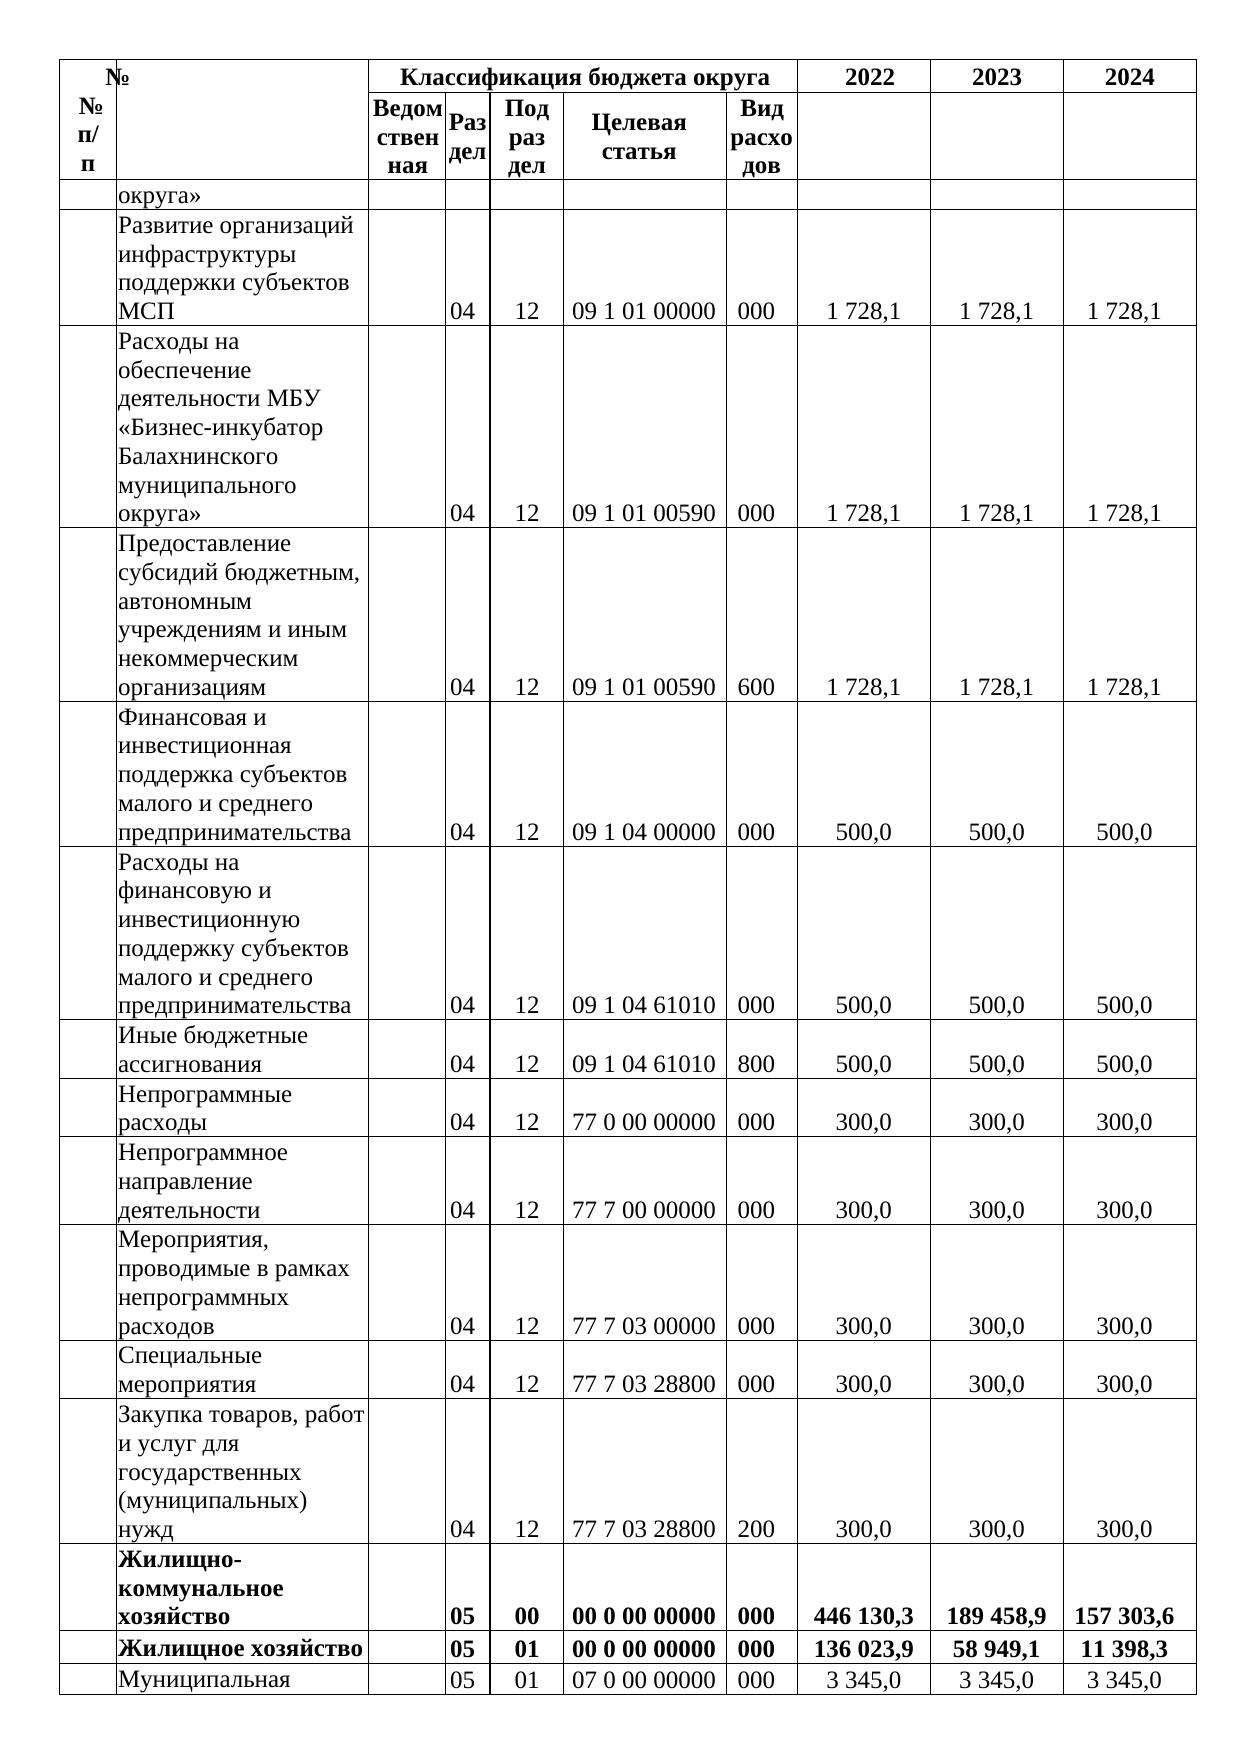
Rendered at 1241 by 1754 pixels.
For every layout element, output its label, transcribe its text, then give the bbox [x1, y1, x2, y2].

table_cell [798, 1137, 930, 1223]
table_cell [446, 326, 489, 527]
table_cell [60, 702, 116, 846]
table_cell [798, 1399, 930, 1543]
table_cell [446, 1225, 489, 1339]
table_cell [931, 93, 1063, 179]
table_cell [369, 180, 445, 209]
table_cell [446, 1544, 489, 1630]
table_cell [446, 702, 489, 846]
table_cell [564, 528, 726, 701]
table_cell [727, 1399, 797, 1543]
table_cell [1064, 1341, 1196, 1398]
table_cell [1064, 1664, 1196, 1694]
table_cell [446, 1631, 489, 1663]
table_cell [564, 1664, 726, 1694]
table_header 2023 [931, 60, 1063, 92]
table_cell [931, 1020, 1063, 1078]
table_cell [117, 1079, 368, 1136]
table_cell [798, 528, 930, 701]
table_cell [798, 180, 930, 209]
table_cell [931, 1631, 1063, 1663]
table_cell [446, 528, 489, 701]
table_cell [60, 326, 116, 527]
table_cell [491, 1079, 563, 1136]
table_cell Раз дел [446, 93, 489, 179]
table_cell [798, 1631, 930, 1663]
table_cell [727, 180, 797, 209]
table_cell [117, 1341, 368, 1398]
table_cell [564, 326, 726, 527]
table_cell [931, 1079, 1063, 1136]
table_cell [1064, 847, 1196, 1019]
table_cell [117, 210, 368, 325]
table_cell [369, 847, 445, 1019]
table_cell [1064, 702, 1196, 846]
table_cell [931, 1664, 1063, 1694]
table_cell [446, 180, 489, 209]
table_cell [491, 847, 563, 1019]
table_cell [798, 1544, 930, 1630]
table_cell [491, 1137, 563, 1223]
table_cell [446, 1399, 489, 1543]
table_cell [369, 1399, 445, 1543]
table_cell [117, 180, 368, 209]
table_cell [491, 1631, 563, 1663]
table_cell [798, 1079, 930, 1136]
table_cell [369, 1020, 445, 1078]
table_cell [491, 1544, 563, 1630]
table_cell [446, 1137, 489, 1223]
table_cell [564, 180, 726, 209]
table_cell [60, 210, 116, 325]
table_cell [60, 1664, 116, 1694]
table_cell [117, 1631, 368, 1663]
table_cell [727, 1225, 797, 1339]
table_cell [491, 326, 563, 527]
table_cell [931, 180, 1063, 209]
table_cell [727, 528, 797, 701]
table_cell Вид расхо дов [727, 93, 797, 179]
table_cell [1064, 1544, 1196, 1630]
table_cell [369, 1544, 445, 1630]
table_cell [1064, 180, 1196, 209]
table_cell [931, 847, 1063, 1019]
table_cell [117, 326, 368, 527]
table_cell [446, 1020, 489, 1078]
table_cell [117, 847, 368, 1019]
table_header № №п/п [60, 60, 116, 179]
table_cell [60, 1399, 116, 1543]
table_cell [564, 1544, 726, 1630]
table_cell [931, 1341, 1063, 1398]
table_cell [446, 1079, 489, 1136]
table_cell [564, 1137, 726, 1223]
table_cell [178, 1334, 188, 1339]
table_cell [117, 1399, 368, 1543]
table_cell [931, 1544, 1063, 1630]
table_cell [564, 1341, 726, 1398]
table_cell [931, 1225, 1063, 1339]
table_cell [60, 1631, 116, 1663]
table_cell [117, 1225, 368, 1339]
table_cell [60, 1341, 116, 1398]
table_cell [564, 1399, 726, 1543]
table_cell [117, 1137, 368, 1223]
table_header 2022 [798, 60, 930, 92]
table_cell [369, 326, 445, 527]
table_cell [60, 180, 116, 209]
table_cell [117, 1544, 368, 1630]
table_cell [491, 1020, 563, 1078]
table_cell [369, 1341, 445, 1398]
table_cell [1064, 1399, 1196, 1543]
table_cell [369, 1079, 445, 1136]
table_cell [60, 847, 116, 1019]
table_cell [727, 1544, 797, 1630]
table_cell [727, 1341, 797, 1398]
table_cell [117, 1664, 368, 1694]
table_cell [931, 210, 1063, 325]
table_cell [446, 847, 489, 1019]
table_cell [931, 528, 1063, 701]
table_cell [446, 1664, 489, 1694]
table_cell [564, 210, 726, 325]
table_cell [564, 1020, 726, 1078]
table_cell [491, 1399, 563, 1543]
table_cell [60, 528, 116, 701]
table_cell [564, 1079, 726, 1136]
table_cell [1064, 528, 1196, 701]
table_cell Ведом ствен ная [369, 93, 445, 179]
table_header [117, 60, 368, 179]
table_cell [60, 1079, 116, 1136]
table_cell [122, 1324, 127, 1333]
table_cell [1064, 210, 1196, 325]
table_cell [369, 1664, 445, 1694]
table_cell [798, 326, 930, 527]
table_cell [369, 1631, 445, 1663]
table_cell [798, 93, 930, 179]
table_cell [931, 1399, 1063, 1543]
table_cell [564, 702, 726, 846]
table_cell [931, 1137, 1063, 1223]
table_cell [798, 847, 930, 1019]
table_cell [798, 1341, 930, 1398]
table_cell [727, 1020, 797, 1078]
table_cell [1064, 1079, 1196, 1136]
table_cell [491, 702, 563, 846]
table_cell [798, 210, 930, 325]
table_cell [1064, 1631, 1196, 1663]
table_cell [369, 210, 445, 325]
table_header 2024 [1064, 60, 1196, 92]
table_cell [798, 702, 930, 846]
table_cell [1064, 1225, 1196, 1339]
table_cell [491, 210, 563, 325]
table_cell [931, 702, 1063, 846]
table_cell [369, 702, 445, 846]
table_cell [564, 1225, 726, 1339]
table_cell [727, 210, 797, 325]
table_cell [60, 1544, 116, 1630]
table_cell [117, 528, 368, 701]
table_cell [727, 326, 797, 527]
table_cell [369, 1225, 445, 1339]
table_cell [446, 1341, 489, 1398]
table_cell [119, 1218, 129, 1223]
table_cell [1064, 93, 1196, 179]
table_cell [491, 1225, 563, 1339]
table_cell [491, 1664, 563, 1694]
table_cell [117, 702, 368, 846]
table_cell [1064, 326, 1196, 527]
table_header Классификация бюджета округа [369, 60, 797, 92]
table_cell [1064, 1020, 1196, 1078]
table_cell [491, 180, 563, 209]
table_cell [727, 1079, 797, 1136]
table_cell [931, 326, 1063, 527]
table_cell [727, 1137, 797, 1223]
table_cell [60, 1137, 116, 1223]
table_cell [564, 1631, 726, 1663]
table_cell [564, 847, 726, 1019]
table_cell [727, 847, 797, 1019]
table_cell Целевая статья [564, 93, 726, 179]
table_cell Под раз дел [491, 93, 563, 179]
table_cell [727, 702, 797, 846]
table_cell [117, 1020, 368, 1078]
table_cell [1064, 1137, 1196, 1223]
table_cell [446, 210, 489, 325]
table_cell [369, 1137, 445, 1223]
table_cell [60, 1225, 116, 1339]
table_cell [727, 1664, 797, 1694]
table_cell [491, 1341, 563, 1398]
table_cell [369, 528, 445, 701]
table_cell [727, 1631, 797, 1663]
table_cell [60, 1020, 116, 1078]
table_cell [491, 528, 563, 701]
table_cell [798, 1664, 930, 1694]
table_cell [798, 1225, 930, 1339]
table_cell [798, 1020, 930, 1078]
